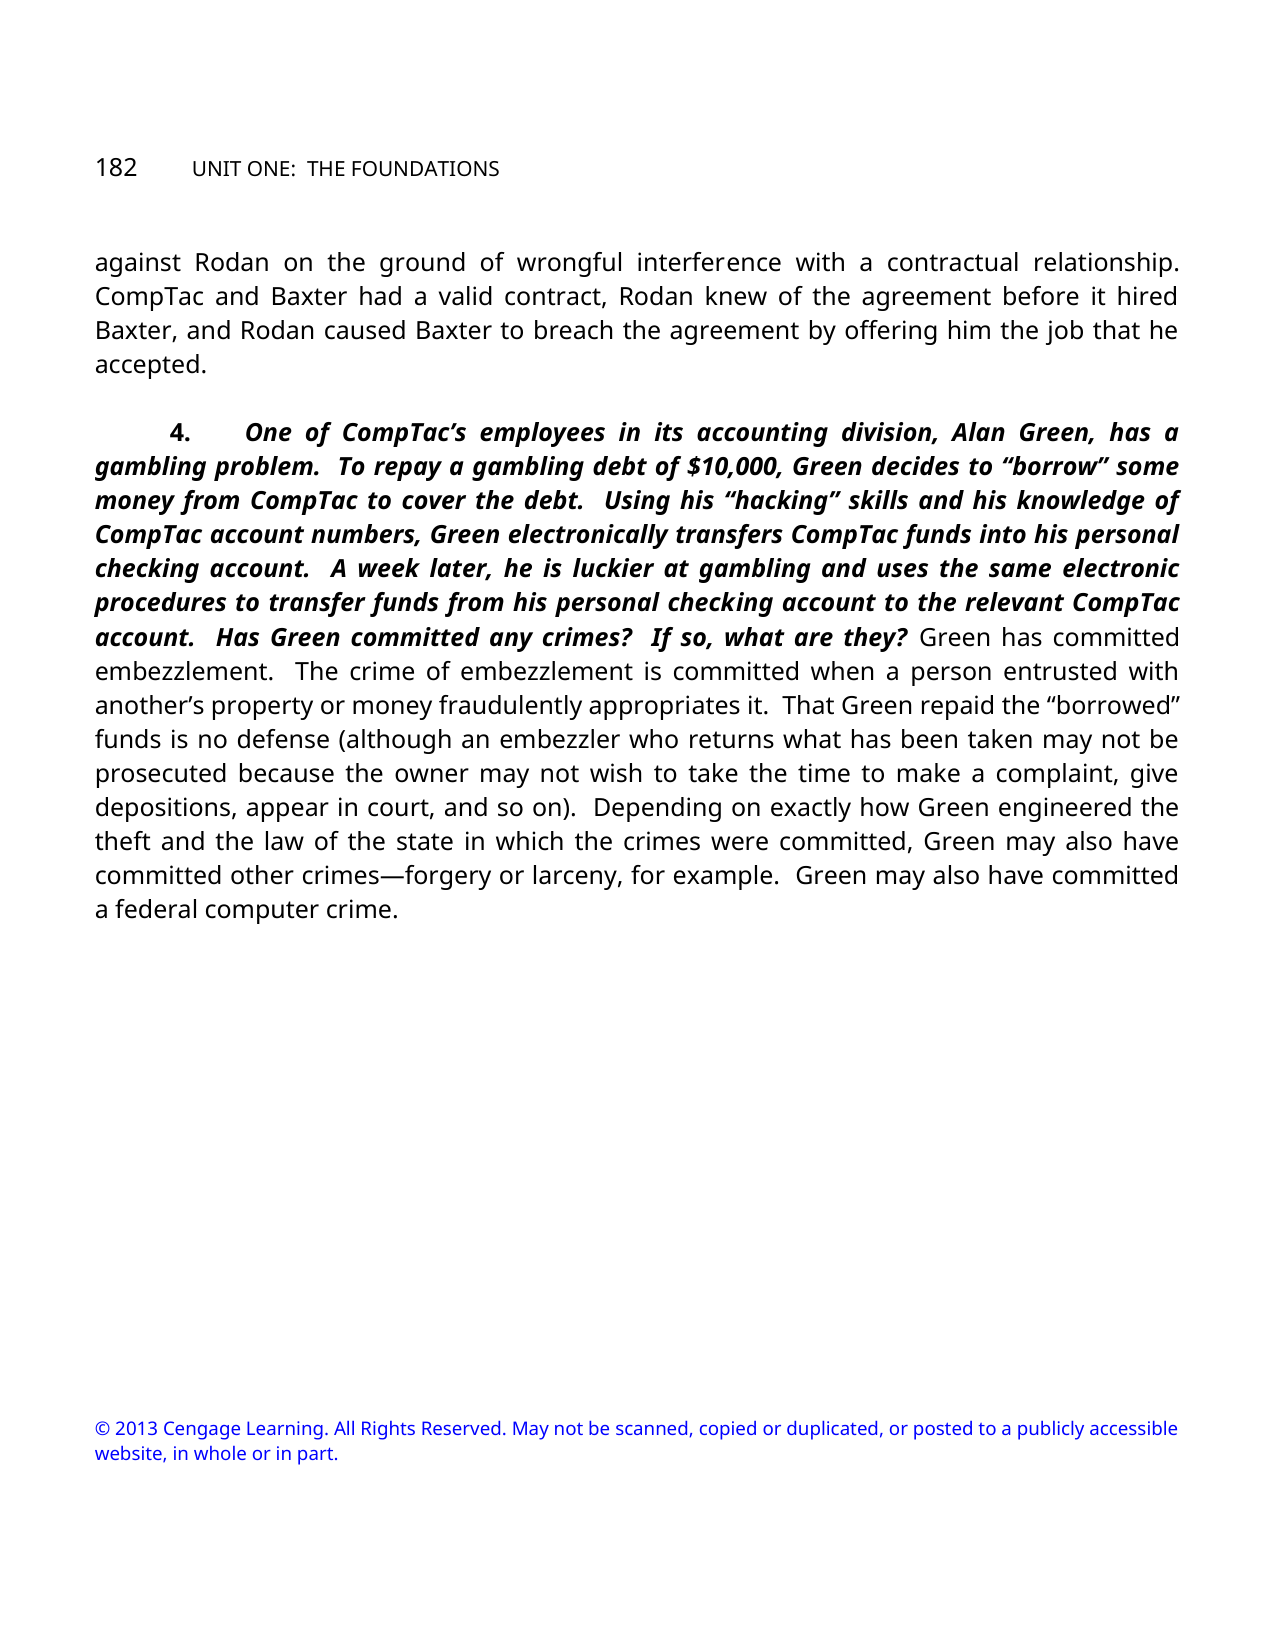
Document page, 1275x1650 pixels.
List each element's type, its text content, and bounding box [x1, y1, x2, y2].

text 4. One of CompTac’s employees in its accounting division, Alan Green, has a gambling problem. To repay a gambling debt of $10,000, Green decides to “borrow” some money from CompTac to cover the debt. Using his “hacking” skills and his knowledge of CompTac account numbers, Green electronically transfers CompTac funds into his personal checking account. A week later, he is luckier at gambling and uses the same electronic procedures to transfer funds from his personal checking account to the relevant CompTac account. Has Green committed any crimes? If so, what are they? Green has committed embezzlement. The crime of embezzlement is committed when a person entrusted with another’s property or money fraudulently appropriates it. That Green repaid the “borrowed” funds is no defense (although an embezzler who returns what has been taken may not be prosecuted because the owner may not wish to take the time to make a complaint, give depositions, appear in court, and so on). Depending on exactly how Green engineered the theft and the law of the state in which the crimes were committed, Green may also have committed other crimes—forgery or larceny, for example. Green may also have committed a federal computer crime. [94, 415, 1181, 926]
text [94, 244, 1181, 381]
